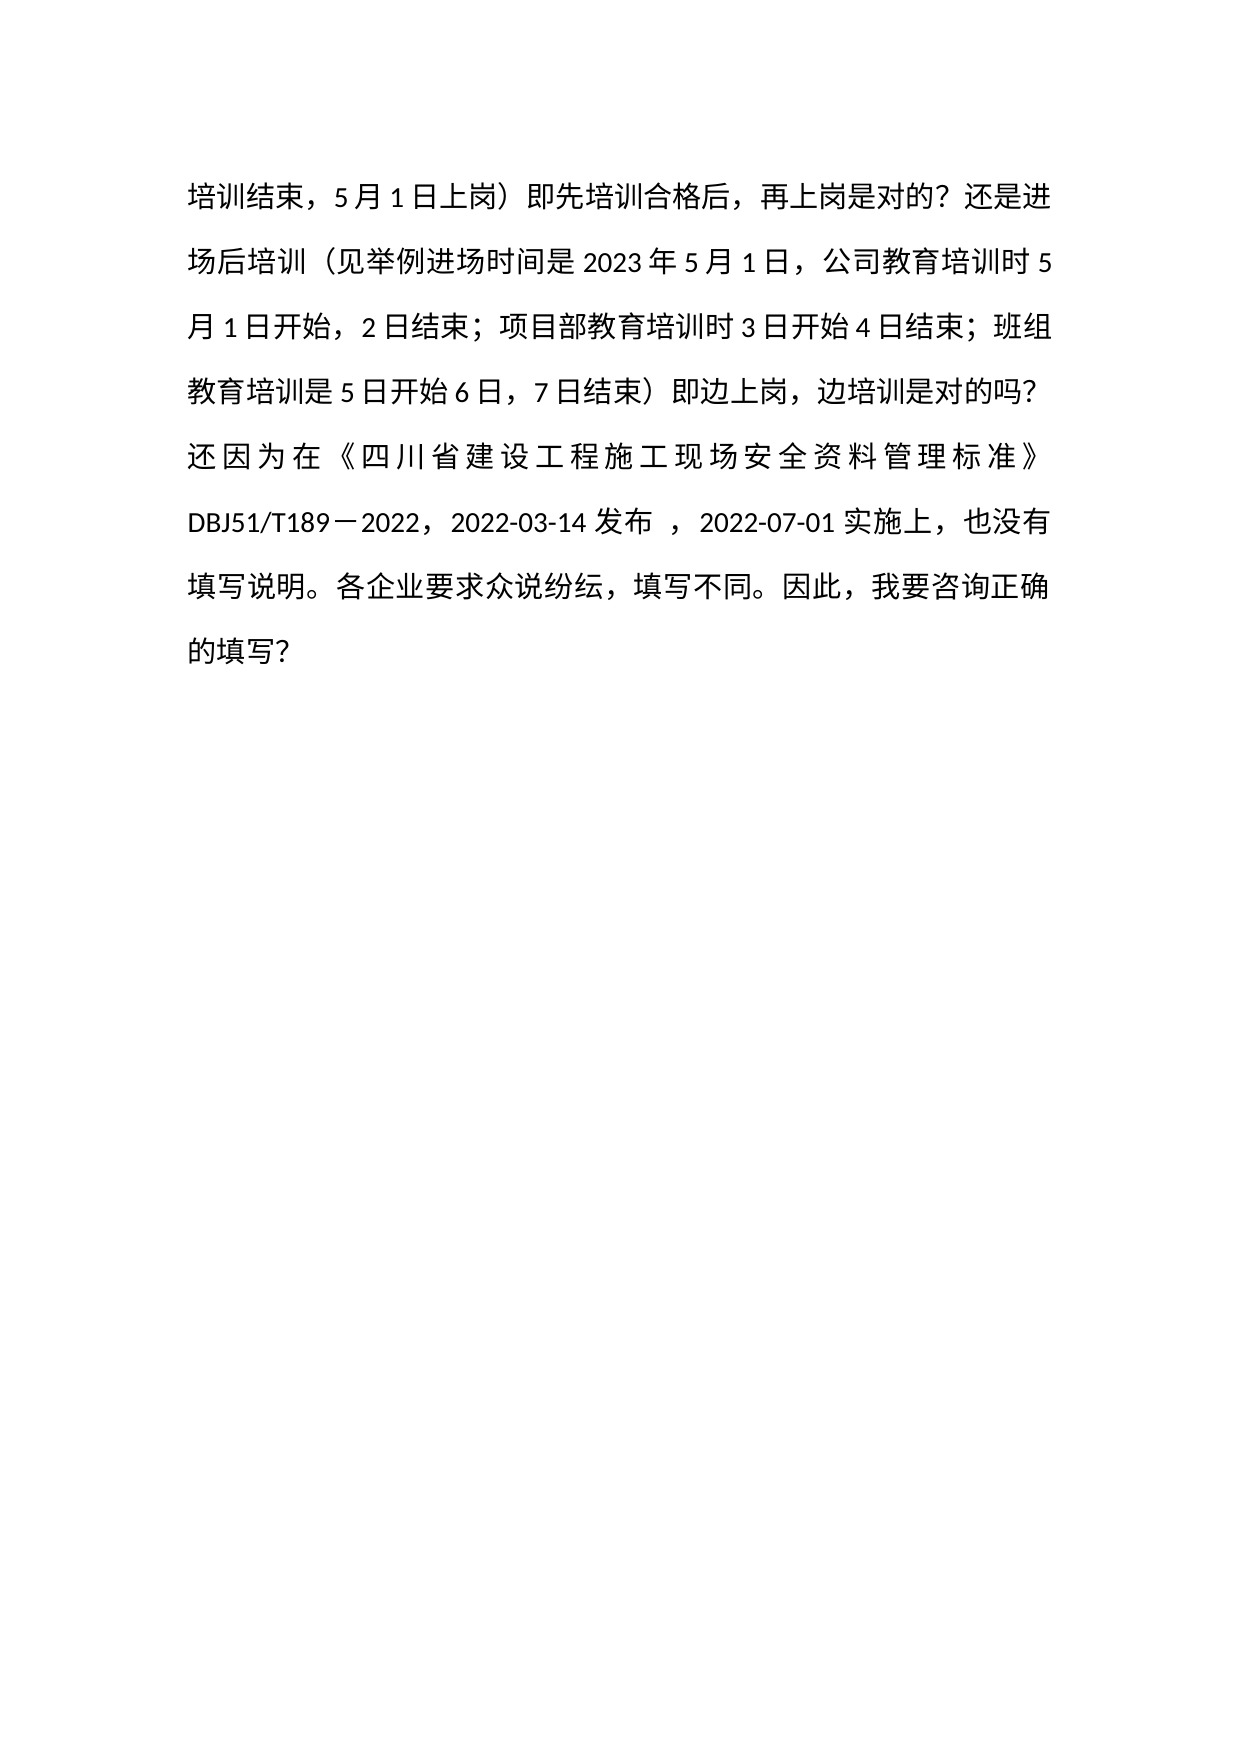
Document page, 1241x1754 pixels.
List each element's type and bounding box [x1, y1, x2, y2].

text [187, 162, 1053, 682]
